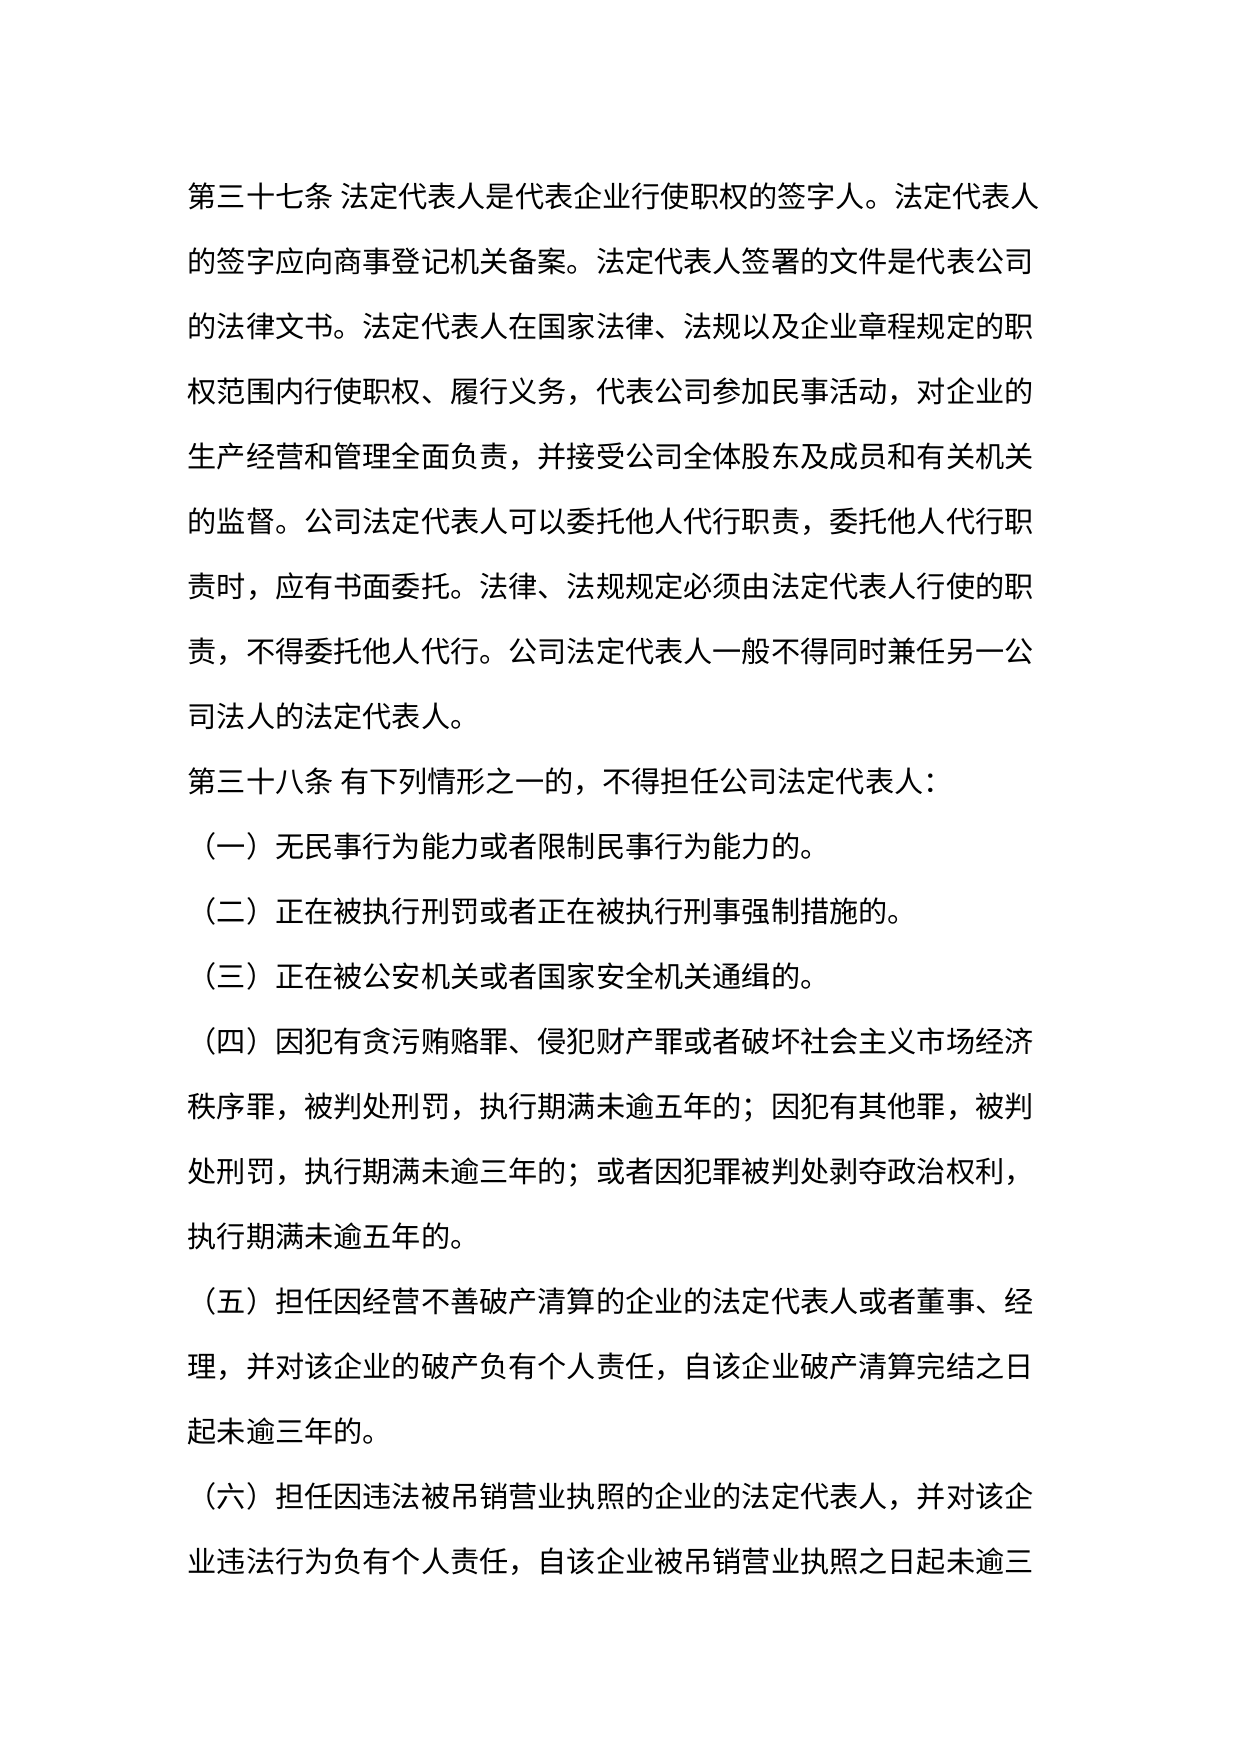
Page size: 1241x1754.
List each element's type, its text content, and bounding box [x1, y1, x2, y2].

text 第三十八条 有下列情形之一的，不得担任公司法定代表人： [187, 747, 1053, 812]
text 第三十七条 法定代表人是代表企业行使职权的签字人。法定代表人的签字应向商事登记机关备案。法定代表人签署的文件是代表公司的法律文书。法定代表人在国家法律、法规以及企业章程规定的职权范围内行使职权、履行义务，代表公司参加民事活动，对企业的生产经营和管理全面负责，并接受公司全体股东及成员和有关机关的监督。公司法定代表人可以委托他人代行职责，委托他人代行职责时，应有书面委托。法律、法规规定必须由法定代表人行使的职责，不得委托他人代行。公司法定代表人一般不得同时兼任另一公司法人的法定代表人。 [187, 162, 1053, 747]
text （五）担任因经营不善破产清算的企业的法定代表人或者董事、经理，并对该企业的破产负有个人责任，自该企业破产清算完结之日起未逾三年的。 [187, 1267, 1053, 1462]
text （四）因犯有贪污贿赂罪、侵犯财产罪或者破坏社会主义市场经济秩序罪，被判处刑罚，执行期满未逾五年的；因犯有其他罪，被判处刑罚，执行期满未逾三年的；或者因犯罪被判处剥夺政治权利，执行期满未逾五年的。 [187, 1007, 1053, 1267]
text （三）正在被公安机关或者国家安全机关通缉的。 [187, 942, 1053, 1007]
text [187, 1462, 1053, 1592]
text （一）无民事行为能力或者限制民事行为能力的。 [187, 812, 1053, 877]
text （二）正在被执行刑罚或者正在被执行刑事强制措施的。 [187, 877, 1053, 942]
